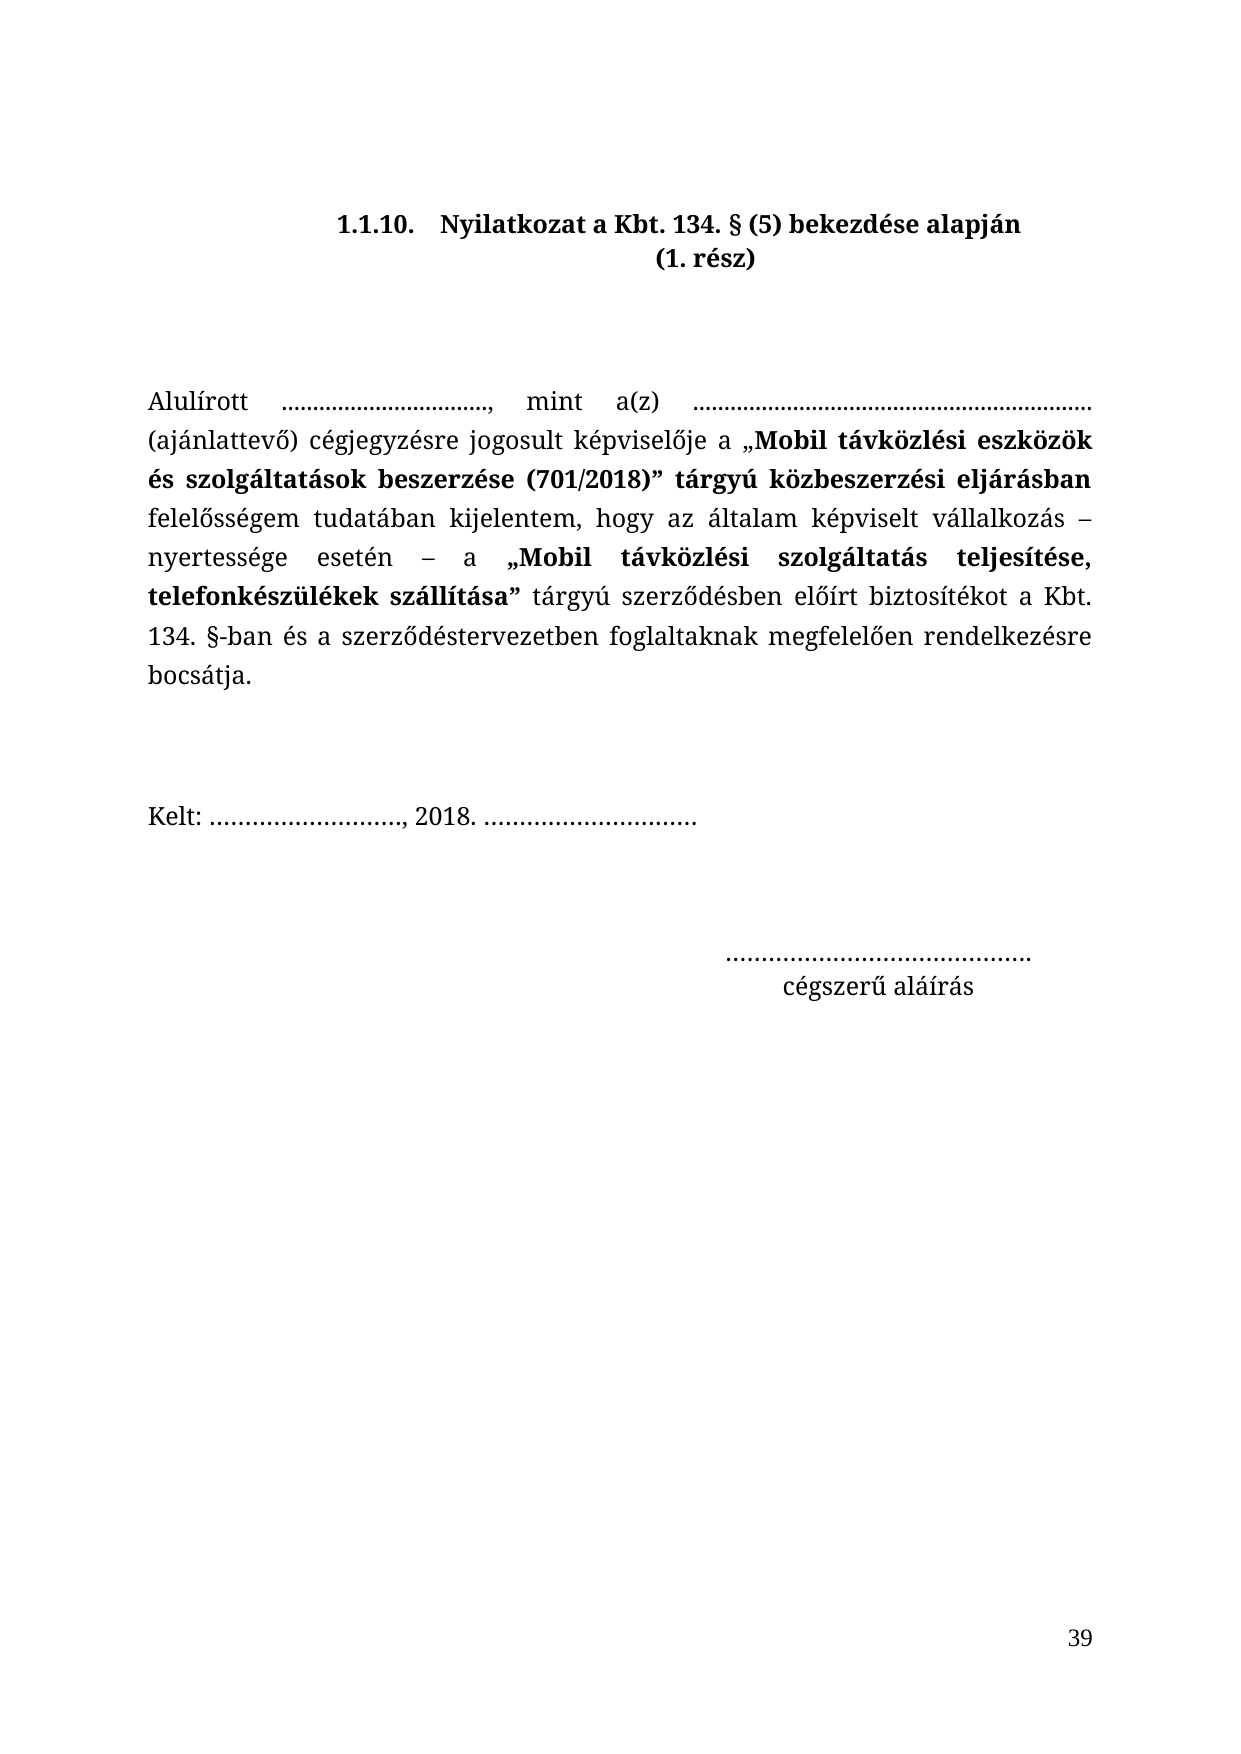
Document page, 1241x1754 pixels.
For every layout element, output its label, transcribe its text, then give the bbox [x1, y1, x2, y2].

text Kelt: ………………………, 2018. ………………………… [148, 799, 1093, 833]
text Alulírott ................................., mint a(z) ................................................................ (ajánlattevő) cégjegyzésre jogosult képviselője a „Mobil távközlési eszközök és szolgáltatások beszerzése (701/2018)” tárgyú közbeszerzési eljárásban felelősségem tudatában kijelentem, hogy az általam képviselt vállalkozás – nyertessége esetén – a „Mobil távközlési szolgáltatás teljesítése, telefonkészülékek szállítása” tárgyú szerződésben előírt biztosítékot a Kbt. 134. §-ban és a szerződéstervezetben foglaltaknak megfelelően rendelkezésre bocsátja. [148, 383, 1093, 691]
text cégszerű aláírás [664, 969, 1093, 1003]
subtitle Nyilatkozat a Kbt. 134. § (5) bekezdése alapján (1. rész) [266, 207, 1093, 275]
text ……………………………………. [664, 935, 1093, 969]
